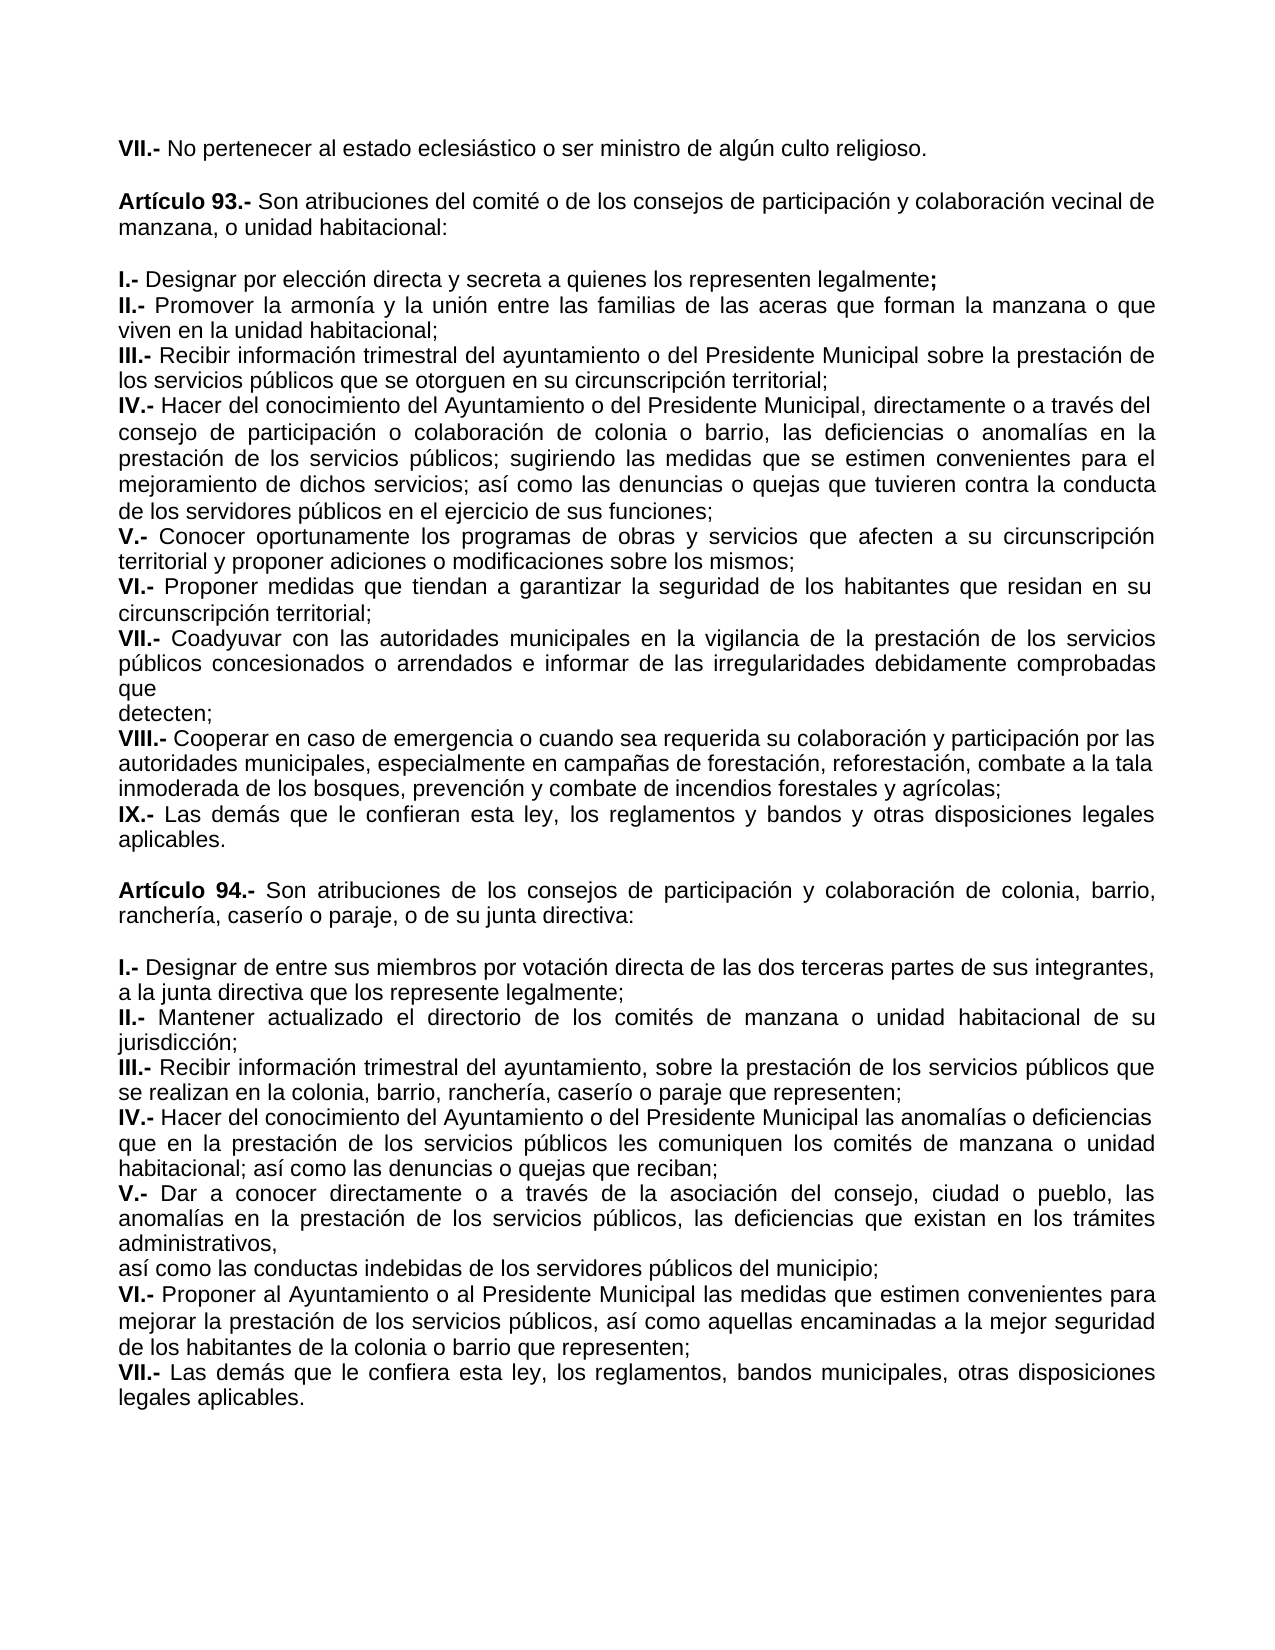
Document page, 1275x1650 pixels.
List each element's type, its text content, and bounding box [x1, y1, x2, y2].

text inmoderada de los bosques, prevención y combate de incendios forestales y agrícolas; [118, 776, 1004, 801]
text VII.- No pertenecer al estado eclesiástico o ser ministro de algún culto religioso. [118, 135, 930, 161]
text IV.- Hacer del conocimiento del Ayuntamiento o del Presidente Municipal las anomalías o deficiencias [118, 1105, 1155, 1130]
text V.- Dar a conocer directamente o a través de la asociación del consejo, ciudad o pueblo, las anomalías en la prestación de los servicios públicos, las deficiencias que existan en los trámites administrativos, [118, 1181, 1155, 1256]
text que en la prestación de los servicios públicos les comuniquen los comités de manzana o unidad habitacional; así como las denuncias o quejas que reciban; [118, 1131, 1155, 1181]
text I.- Designar por elección directa y secreta a quienes los representen legalmente; [118, 266, 941, 293]
text III.- Recibir información trimestral del ayuntamiento, sobre la prestación de los servicios públicos que se realizan en la colonia, barrio, ranchería, caserío o paraje que representen; [118, 1055, 1155, 1105]
text VI.- Proponer medidas que tiendan a garantizar la seguridad de los habitantes que residan en su [118, 574, 1155, 599]
text I.- Designar de entre sus miembros por votación directa de las dos terceras partes de sus integrantes, a la junta directiva que los represente legalmente; [118, 955, 1156, 1005]
text III.- Recibir información trimestral del ayuntamiento o del Presidente Municipal sobre la prestación de los servicios públicos que se otorguen en su circunscripción territorial; [118, 343, 1156, 393]
text VII.- Las demás que le confiera esta ley, los reglamentos, bandos municipales, otras disposiciones legales aplicables. [118, 1361, 1156, 1411]
text Artículo 93.- Son atribuciones del comité o de los consejos de participación y colaboración vecinal de manzana, o unidad habitacional: [118, 188, 1155, 240]
text circunscripción territorial; [118, 599, 375, 626]
text V.- Conocer oportunamente los programas de obras y servicios que afecten a su circunscripción territorial y proponer adiciones o modificaciones sobre los mismos; [118, 524, 1155, 574]
text IX.- Las demás que le confieran esta ley, los reglamentos y bandos y otras disposiciones legales aplicables. [118, 802, 1155, 852]
text VII.- Coadyuvar con las autoridades municipales en la vigilancia de la prestación de los servicios públicos concesionados o arrendados e informar de las irregularidades debidamente comprobadas que [118, 626, 1156, 701]
text VIII.- Cooperar en caso de emergencia o cuando sea requerida su colaboración y participación por las autoridades municipales, especialmente en campañas de forestación, reforestación, combate a la tala [118, 726, 1156, 776]
text II.- Mantener actualizado el directorio de los comités de manzana o unidad habitacional de su jurisdicción; [118, 1005, 1156, 1055]
text VI.- Proponer al Ayuntamiento o al Presidente Municipal las medidas que estimen convenientes para mejorar la prestación de los servicios públicos, así como aquellas encaminadas a la mejor seguridad de los habitantes de la colonia o barrio que representen; [118, 1281, 1156, 1360]
text detecten; [118, 701, 216, 726]
text así como las conductas indebidas de los servidores públicos del municipio; [118, 1256, 882, 1281]
text Artículo 94.- Son atribuciones de los consejos de participación y colaboración de colonia, barrio, ranchería, caserío o paraje, o de su junta directiva: [118, 878, 1156, 928]
text IV.- Hacer del conocimiento del Ayuntamiento o del Presidente Municipal, directamente o a través del [118, 393, 1154, 418]
text II.- Promover la armonía y la unión entre las familias de las aceras que forman la manzana o que viven en la unidad habitacional; [118, 293, 1156, 343]
text consejo de participación o colaboración de colonia o barrio, las deficiencias o anomalías en la prestación de los servicios públicos; sugiriendo las medidas que se estimen convenientes para el mejoramiento de dichos servicios; así como las denuncias o quejas que tuvieren contra la conducta de los servidores públicos en el ejercicio de sus funciones; [118, 419, 1156, 524]
